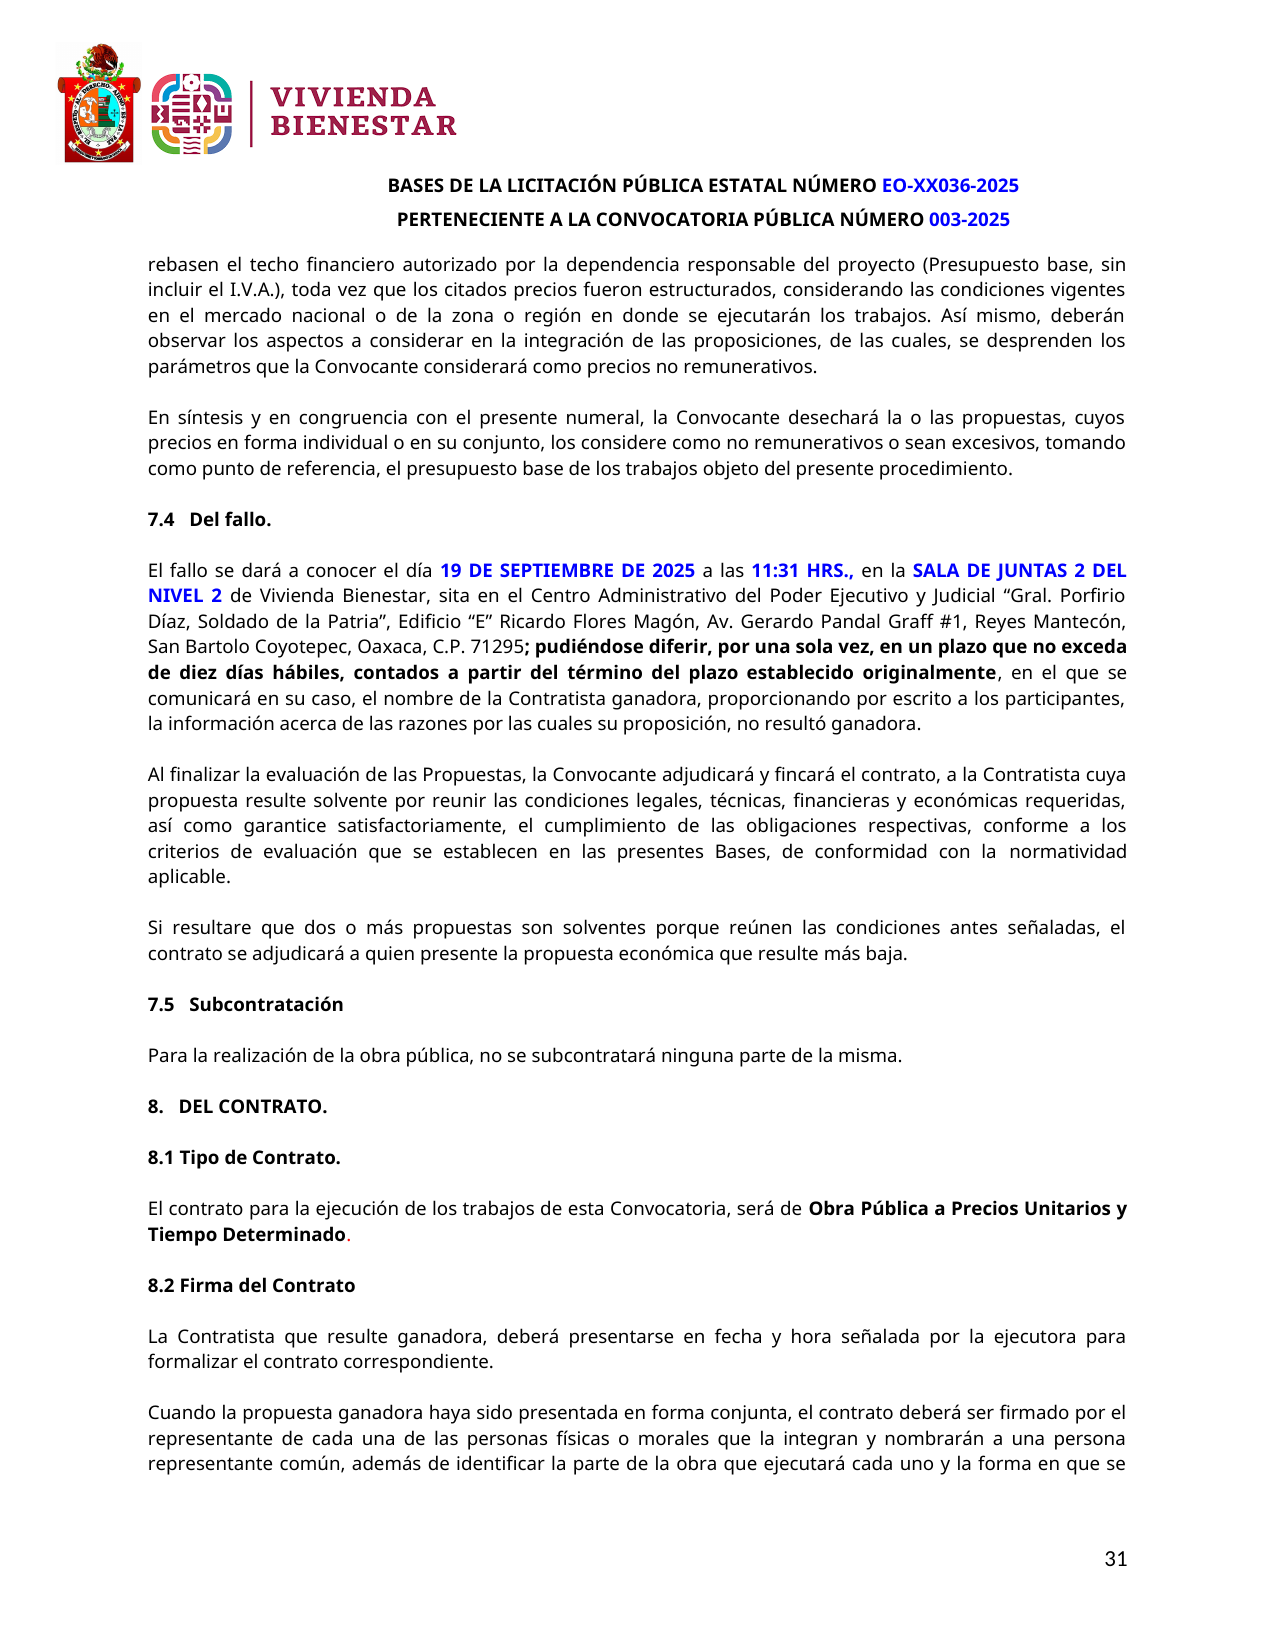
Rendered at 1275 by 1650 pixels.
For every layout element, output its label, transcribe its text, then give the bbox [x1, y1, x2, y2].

picture [55, 42, 143, 165]
text En síntesis y en congruencia con el presente numeral, la Convocante desechará la o las propuestas, cuyos precios en forma individual o en su conjunto, los considere como no remunerativos o sean excesivos, tomando como punto de referencia, el presupuesto base de los trabajos objeto del presente procedimiento. [148, 404, 1127, 481]
text Al finalizar la evaluación de las Propuestas, la Convocante adjudicará y fincará el contrato, a la Contratista cuya propuesta resulte solvente por reunir las condiciones legales, técnicas, financieras y económicas requeridas, así como garantice satisfactoriamente, el cumplimiento de las obligaciones respectivas, conforme a los criterios de evaluación que se establecen en las presentes Bases, de conformidad con la normatividad aplicable. [148, 761, 1127, 889]
text El contrato para la ejecución de los trabajos de esta Convocatoria, será de Obra Pública a Precios Unitarios y Tiempo Determinado. [148, 1195, 1127, 1246]
text Si resultare que dos o más propuestas son solventes porque reúnen las condiciones antes señaladas, el contrato se adjudicará a quien presente la propuesta económica que resulte más baja. [148, 914, 1127, 966]
text El fallo se dará a conocer el día 19 DE SEPTIEMBRE DE 2025 a las 11:31 HRS., en la SALA DE JUNTAS 2 DEL NIVEL 2 de Vivienda Bienestar, sita en el Centro Administrativo del Poder Ejecutivo y Judicial “Gral. Porfirio Díaz, Soldado de la Patria”, Edificio “E” Ricardo Flores Magón, Av. Gerardo Pandal Graff #1, Reyes Mantecón, San Bartolo Coyotepec, Oaxaca, C.P. 71295; pudiéndose diferir, por una sola vez, en un plazo que no exceda de diez días hábiles, contados a partir del término del plazo establecido originalmente, en el que se comunicará en su caso, el nombre de la Contratista ganadora, proporcionando por escrito a los participantes, la información acerca de las razones por las cuales su proposición, no resultó ganadora. [148, 557, 1127, 736]
text 7.4 Del fallo. [148, 506, 1127, 532]
picture [147, 66, 473, 163]
text 8.1 Tipo de Contrato. [148, 1144, 1127, 1170]
text 7.5 Subcontratación [148, 991, 1127, 1017]
text 8. DEL CONTRATO. [148, 1093, 1127, 1119]
text La Contratista que resulte ganadora, deberá presentarse en fecha y hora señalada por la ejecutora para formalizar el contrato correspondiente. [148, 1323, 1127, 1374]
text Para la realización de la obra pública, no se subcontratará ninguna parte de la misma. [148, 1042, 1127, 1068]
text 8.2 Firma del Contrato [148, 1272, 1127, 1297]
